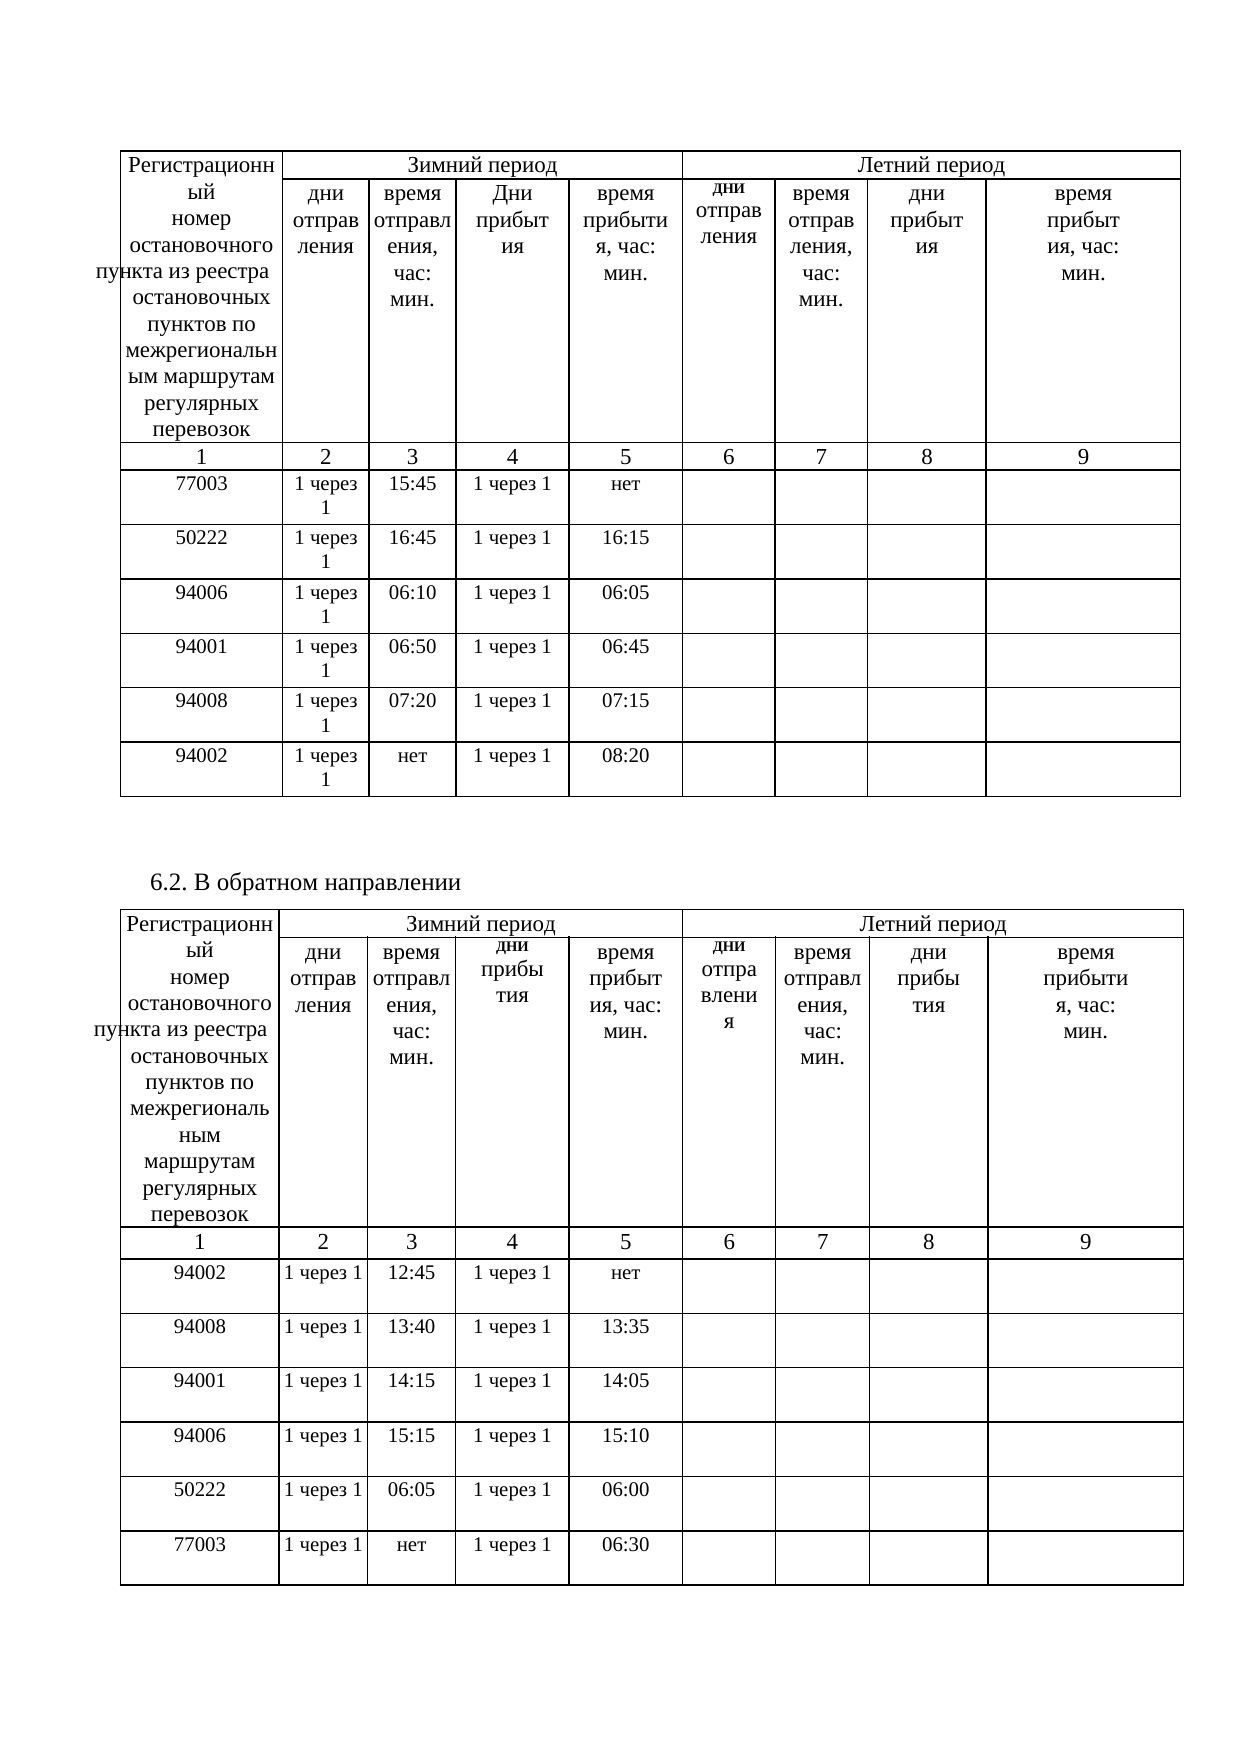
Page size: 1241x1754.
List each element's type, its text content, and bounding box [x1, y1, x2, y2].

table_cell 6 [683, 443, 774, 469]
table_cell [683, 1423, 775, 1476]
table_cell Дни прибыт ия [457, 180, 568, 441]
table_cell [776, 1477, 869, 1530]
table_cell нет [368, 1532, 455, 1584]
table_cell [683, 1477, 775, 1530]
table_cell время прибыт ия, час: мин. [570, 938, 682, 1226]
table_cell [776, 743, 867, 796]
table_cell 1 через 1 [456, 1532, 568, 1584]
table_cell [868, 580, 985, 632]
table_cell [870, 1477, 987, 1530]
table_cell ДНИ отправ ления [683, 180, 774, 441]
table_cell [776, 1423, 869, 1476]
table_cell 8 [870, 1228, 987, 1258]
table_cell 06:50 [370, 634, 455, 687]
table_cell 16:15 [570, 525, 682, 578]
table_cell 1 через 1 [457, 634, 568, 687]
table_cell [989, 1368, 1183, 1421]
table_cell 14:05 [570, 1368, 682, 1421]
table_header Летний период [683, 152, 1180, 178]
table_cell 5 [570, 1228, 682, 1258]
table_cell 1 через 1 [457, 743, 568, 796]
table_cell [870, 1423, 987, 1476]
table_cell время отправл ения, час: мин. [368, 938, 455, 1226]
table_cell 77003 [121, 1532, 278, 1584]
table_cell 06:45 [570, 634, 682, 687]
table_cell 3 [368, 1228, 455, 1258]
table_cell 1 через 1 [457, 525, 568, 578]
table_cell 94002 [121, 1260, 278, 1312]
table_cell 94008 [121, 688, 282, 741]
table_header Регистрационный номер остановочного пункта из реестра остановочных пунктов по межрегиональным маршрутам регулярных перевозок [121, 910, 278, 1226]
table_header Регистрационный номер остановочного пункта из реестра остановочных пунктов по межрегиональным маршрутам регулярных перевозок [121, 152, 282, 441]
table_cell дни отправ ления [283, 180, 368, 441]
table_cell время прибыти я, час: мин. [989, 938, 1183, 1226]
table_cell 1 через 1 [457, 580, 568, 632]
table_cell 1 через 1 [280, 1477, 367, 1530]
table_cell 1 через 1 [280, 1423, 367, 1476]
table_cell 9 [987, 443, 1180, 469]
table_cell [868, 471, 985, 524]
table_cell [987, 471, 1180, 524]
table_cell [776, 471, 867, 524]
table_cell [987, 634, 1180, 687]
table_cell 8 [868, 443, 985, 469]
table_cell время прибыти я, час: мин. [570, 180, 682, 441]
table_cell [868, 525, 985, 578]
table_cell [987, 525, 1180, 578]
table_cell 1 через 1 [280, 1532, 367, 1584]
table_cell 94006 [121, 580, 282, 632]
table_cell 15:15 [368, 1423, 455, 1476]
table_cell 7 [776, 443, 867, 469]
table_cell время отправл ения, час: мин. [776, 938, 869, 1226]
table_cell 50222 [121, 525, 282, 578]
table_cell 06:05 [368, 1477, 455, 1530]
table_cell 7 [776, 1228, 869, 1258]
table_cell 06:10 [370, 580, 455, 632]
table_cell 14:15 [368, 1368, 455, 1421]
table_cell 1 через 1 [456, 1314, 568, 1367]
table_cell [776, 1260, 869, 1312]
table_cell 1 через 1 [280, 1314, 367, 1367]
table_cell [776, 1532, 869, 1584]
table_cell 06:00 [570, 1477, 682, 1530]
table_cell [868, 634, 985, 687]
table_cell 06:05 [570, 580, 682, 632]
table_cell 1 через 1 [456, 1368, 568, 1421]
table_cell [989, 1314, 1183, 1367]
table_cell [776, 1368, 869, 1421]
text 6.2. В обратном направлении [150, 867, 1090, 896]
table_cell 1 через 1 [456, 1423, 568, 1476]
table_header Зимний период [283, 152, 682, 178]
table_header Зимний период [280, 910, 682, 936]
table_cell [683, 1532, 775, 1584]
table_cell 15:45 [370, 471, 455, 524]
table_cell 1 через 1 [457, 688, 568, 741]
table_cell 2 [280, 1228, 367, 1258]
table_cell дни прибы тия [870, 938, 987, 1226]
table_cell [989, 1423, 1183, 1476]
table_header Летний период [683, 910, 1183, 936]
table_cell 94008 [121, 1314, 278, 1367]
table_cell нет [570, 1260, 682, 1312]
table_cell [868, 743, 985, 796]
table_cell [683, 471, 774, 524]
table_cell 1 через 1 [283, 471, 368, 524]
table_cell 15:10 [570, 1423, 682, 1476]
table_cell [989, 1260, 1183, 1312]
table_cell [683, 743, 774, 796]
table_cell 1 через 1 [456, 1260, 568, 1312]
table_cell 1 через 1 [283, 688, 368, 741]
table_cell 6 [683, 1228, 775, 1258]
table_cell [683, 688, 774, 741]
table_cell 3 [370, 443, 455, 469]
table_cell [683, 1260, 775, 1312]
table_cell 12:45 [368, 1260, 455, 1312]
table_cell [870, 1314, 987, 1367]
table_cell 1 через 1 [283, 634, 368, 687]
table_cell 1 через 1 [280, 1260, 367, 1312]
table_cell ДНИ отпра влени я [683, 938, 775, 1226]
table_cell [776, 634, 867, 687]
table_cell 07:20 [370, 688, 455, 741]
table_cell [683, 1368, 775, 1421]
table_cell [870, 1260, 987, 1312]
table_cell [776, 1314, 869, 1367]
table_cell 50222 [121, 1477, 278, 1530]
table_cell 1 через 1 [283, 743, 368, 796]
table_cell время отправл ения, час: мин. [370, 180, 455, 441]
table_cell 4 [457, 443, 568, 469]
table_cell 94001 [121, 1368, 278, 1421]
table_cell 1 через 1 [280, 1368, 367, 1421]
table_cell [776, 525, 867, 578]
table_cell [987, 743, 1180, 796]
table_cell 1 [121, 1228, 278, 1258]
table_cell дни отправ ления [280, 938, 367, 1226]
table_cell 1 через 1 [283, 525, 368, 578]
table_cell 4 [456, 1228, 568, 1258]
table_cell 77003 [121, 471, 282, 524]
table_cell 06:30 [570, 1532, 682, 1584]
table_cell 1 через 1 [456, 1477, 568, 1530]
table_cell ДНИ прибы тия [456, 938, 568, 1226]
table_cell 13:35 [570, 1314, 682, 1367]
table_cell 13:40 [368, 1314, 455, 1367]
table_cell [989, 1477, 1183, 1530]
table_cell [870, 1532, 987, 1584]
table_cell [776, 688, 867, 741]
table_cell [987, 580, 1180, 632]
table_cell время прибыт ия, час: мин. [987, 180, 1180, 441]
table_cell 2 [283, 443, 368, 469]
table_cell 94001 [121, 634, 282, 687]
table_cell 1 через 1 [283, 580, 368, 632]
table_cell нет [370, 743, 455, 796]
table_cell [776, 580, 867, 632]
table_cell 9 [989, 1228, 1183, 1258]
table_cell нет [570, 471, 682, 524]
table_cell [683, 525, 774, 578]
table_cell 16:45 [370, 525, 455, 578]
table_cell 08:20 [570, 743, 682, 796]
table_cell 5 [570, 443, 682, 469]
table_cell 1 [121, 443, 282, 469]
table_cell [989, 1532, 1183, 1584]
table_cell [683, 580, 774, 632]
table_cell время отправ ления, час: мин. [776, 180, 867, 441]
table_cell [683, 1314, 775, 1367]
table_cell 07:15 [570, 688, 682, 741]
table_cell [987, 688, 1180, 741]
table_cell [683, 634, 774, 687]
table_cell [870, 1368, 987, 1421]
table_cell дни прибыт ия [868, 180, 985, 441]
table_cell 94006 [121, 1423, 278, 1476]
table_cell [868, 688, 985, 741]
table_cell 1 через 1 [457, 471, 568, 524]
table_cell 94002 [121, 743, 282, 796]
